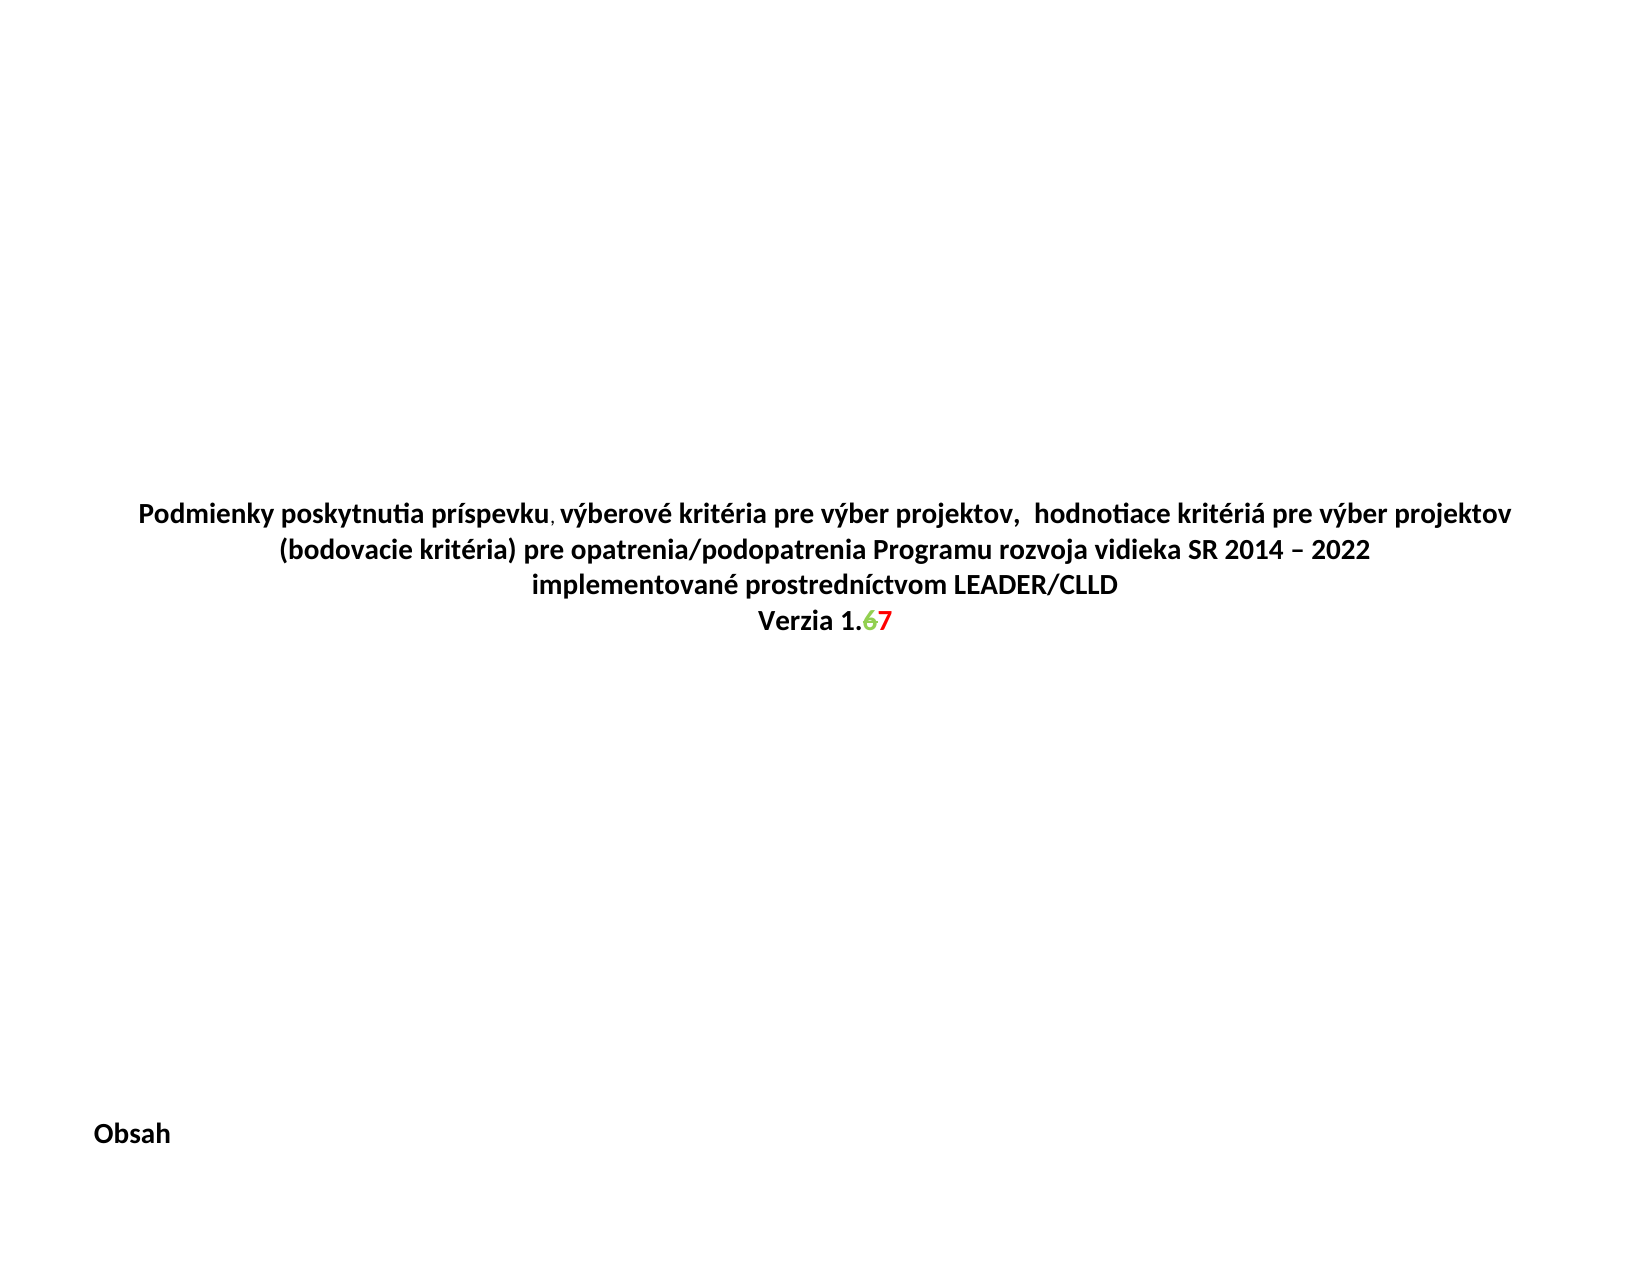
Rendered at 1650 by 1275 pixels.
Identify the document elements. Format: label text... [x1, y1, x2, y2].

text Verzia 1.67 [94, 602, 1556, 638]
text implementované prostredníctvom LEADER/CLLD [94, 566, 1556, 602]
subtitle Obsah [94, 1116, 1556, 1151]
text Podmienky poskytnutia príspevku, výberové kritéria pre výber projektov, hodnotiace kritériá pre výber projektov (bodovacie kritéria) pre opatrenia/podopatrenia Programu rozvoja vidieka SR 2014 – 2022 [94, 495, 1556, 566]
